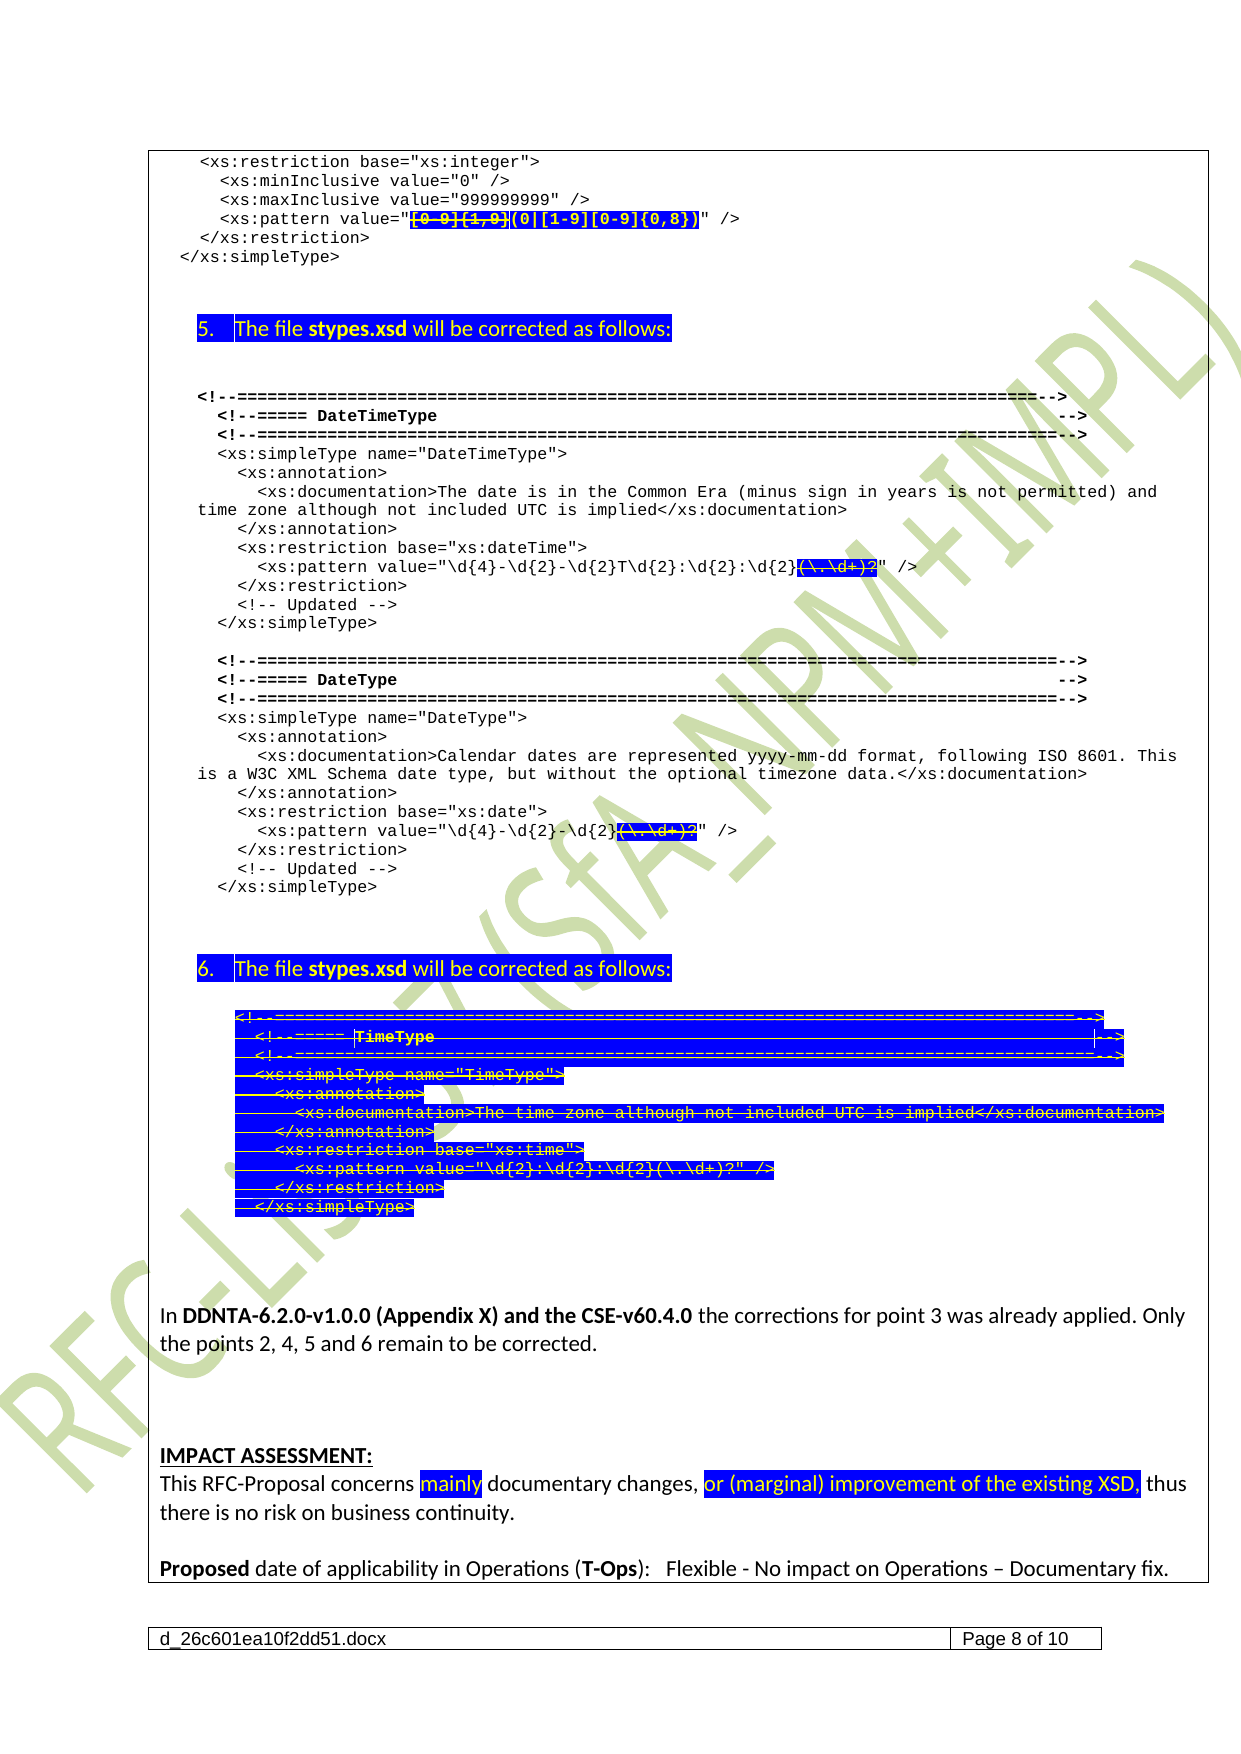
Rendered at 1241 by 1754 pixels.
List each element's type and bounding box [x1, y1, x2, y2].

table_header [149, 151, 1208, 1582]
